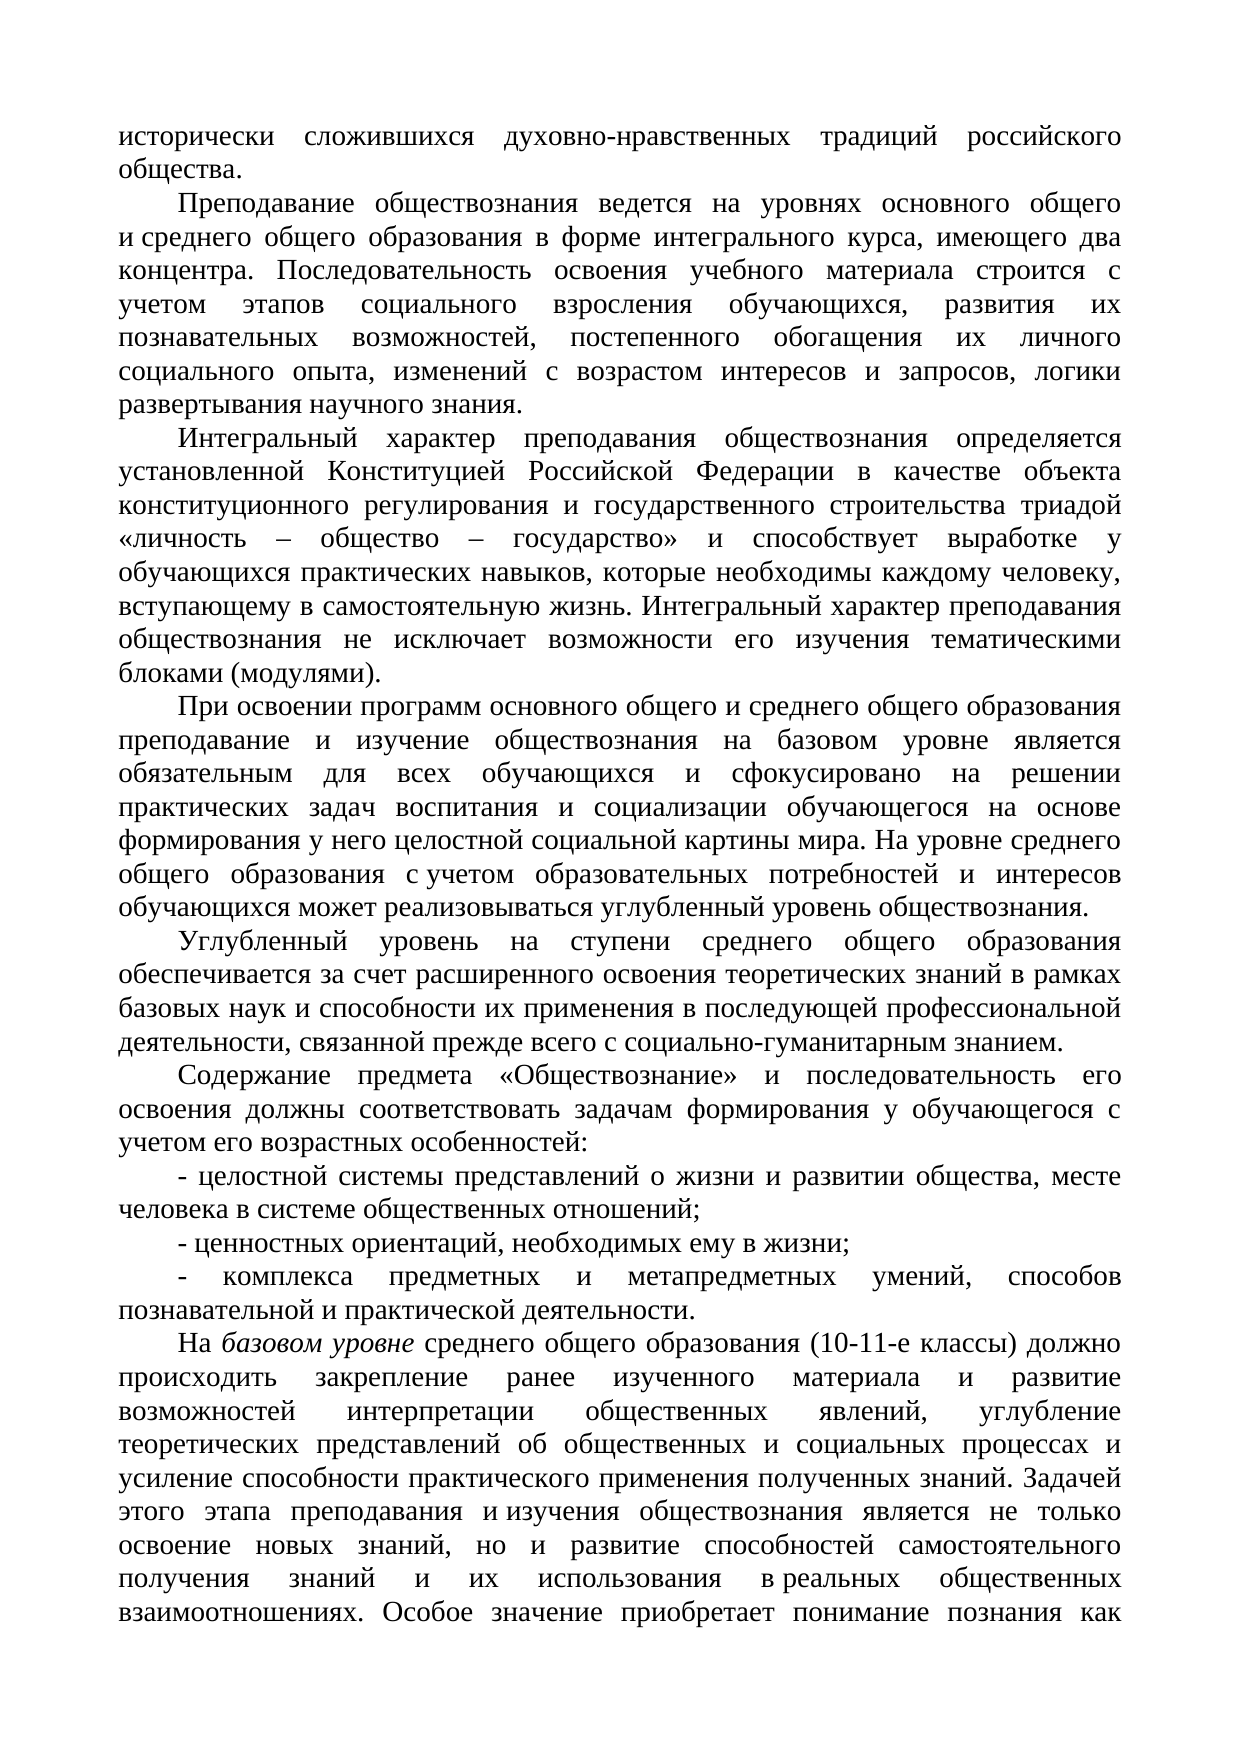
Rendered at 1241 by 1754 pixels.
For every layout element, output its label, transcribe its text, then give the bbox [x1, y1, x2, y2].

text - целостной системы представлений о жизни и развитии общества, месте человека в системе общественных отношений; [118, 1158, 1122, 1225]
text При освоении программ основного общего и среднего общего образования преподавание и изучение обществознания на базовом уровне является обязательным для всех обучающихся и сфокусировано на решении практических задач воспитания и социализации обучающегося на основе формирования у него целостной социальной картины мира. На уровне среднего общего образования с учетом образовательных потребностей и интересов обучающихся может реализовываться углубленный уровень обществознания. [118, 688, 1122, 923]
text Преподавание обществознания ведется на уровнях основного общего и среднего общего образования в форме интегрального курса, имеющего два концентра. Последовательность освоения учебного материала строится с учетом этапов социального взросления обучающихся, развития их познавательных возможностей, постепенного обогащения их личного социального опыта, изменений с возрастом интересов и запросов, логики развертывания научного знания. [118, 185, 1122, 420]
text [118, 118, 1122, 185]
text Интегральный характер преподавания обществознания определяется установленной Конституцией Российской Федерации в качестве объекта конституционного регулирования и государственного строительства триадой «личность – общество – государство» и способствует выработке у обучающихся практических навыков, которые необходимы каждому человеку, вступающему в самостоятельную жизнь. Интегральный характер преподавания обществознания не исключает возможности его изучения тематическими блоками (модулями). [118, 420, 1122, 688]
text Содержание предмета «Обществознание» и последовательность его освоения должны соответствовать задачам формирования у обучающегося с учетом его возрастных особенностей: [118, 1057, 1122, 1158]
text - комплекса предметных и метапредметных умений, способов познавательной и практической деятельности. [118, 1258, 1122, 1326]
text - ценностных ориентаций, необходимых ему в жизни; [118, 1225, 1122, 1258]
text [118, 1326, 1122, 1627]
text Углубленный уровень на ступени среднего общего образования обеспечивается за счет расширенного освоения теоретических знаний в рамках базовых наук и способности их применения в последующей профессиональной деятельности, связанной прежде всего с социально-гуманитарным знанием. [118, 923, 1122, 1057]
